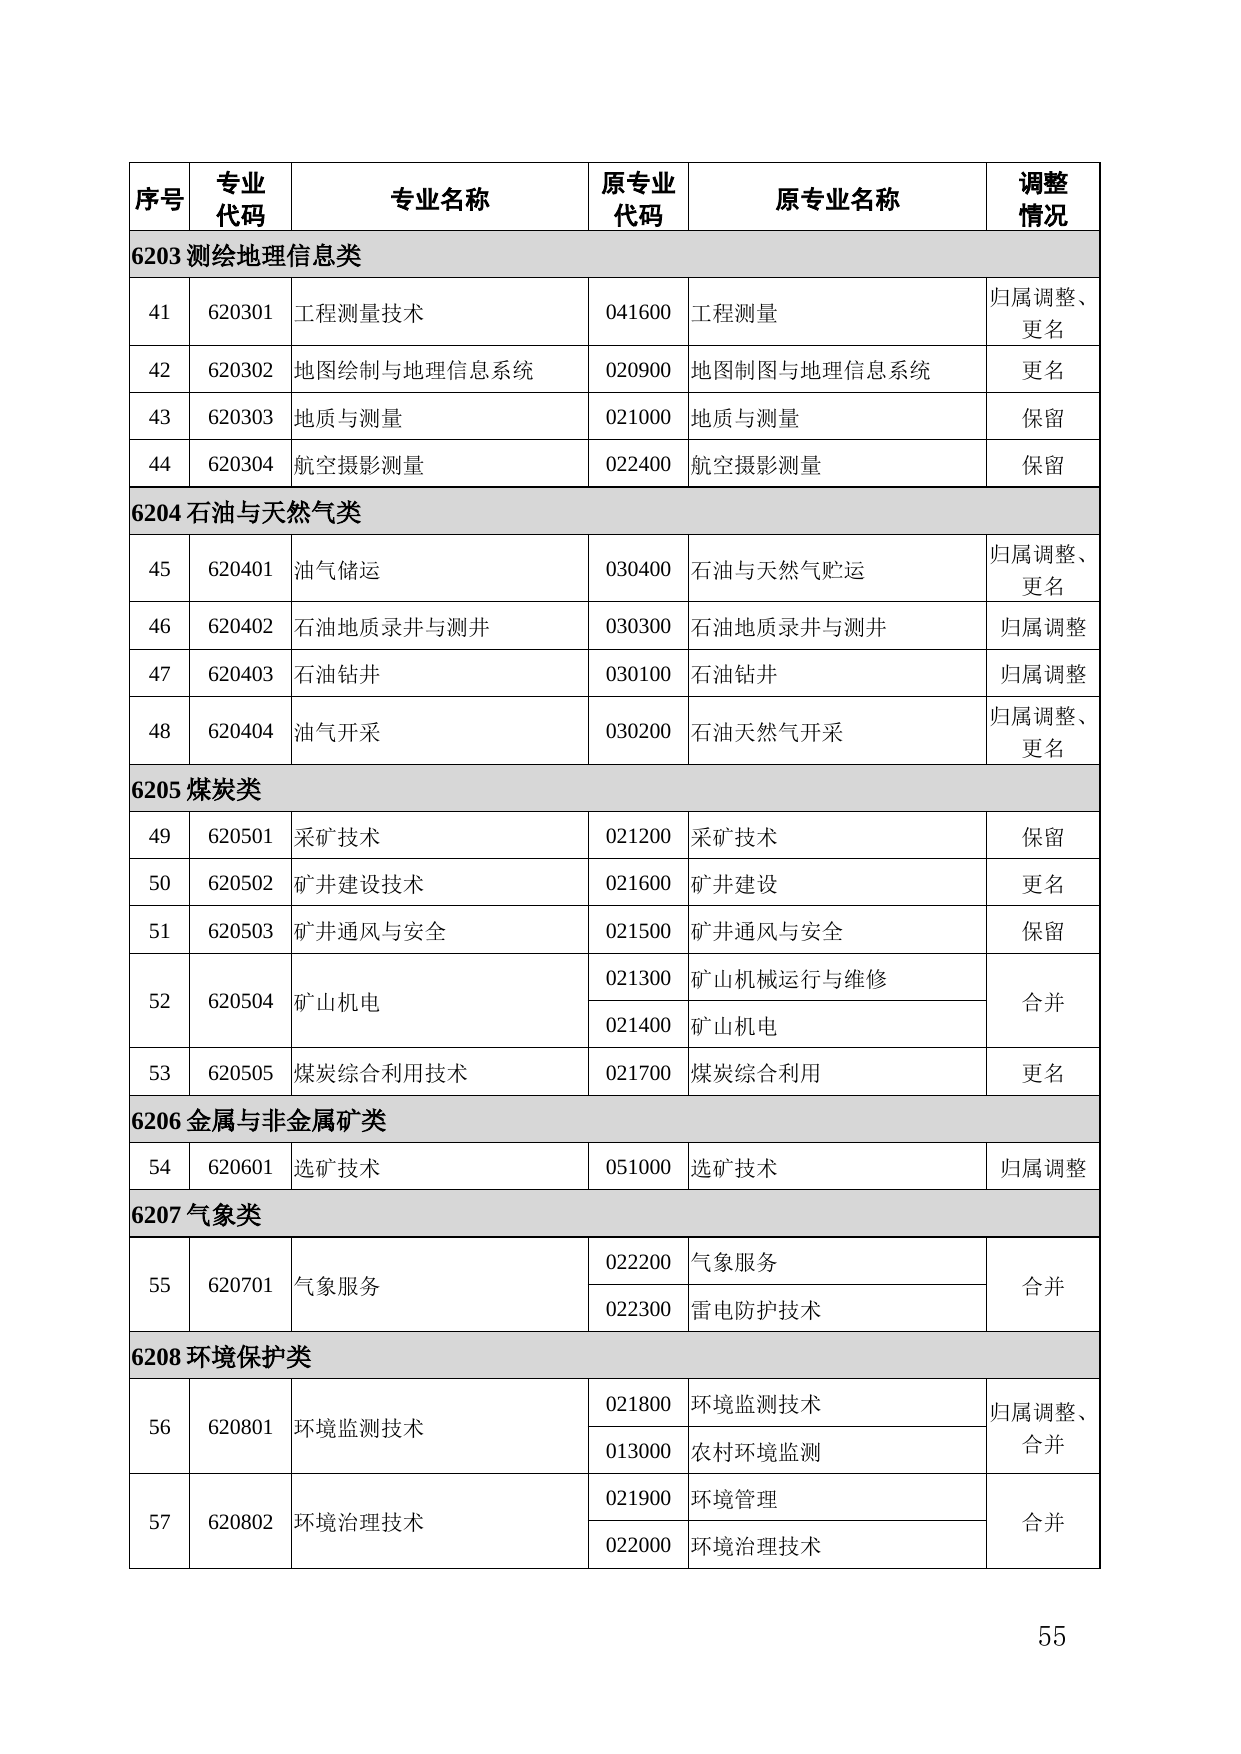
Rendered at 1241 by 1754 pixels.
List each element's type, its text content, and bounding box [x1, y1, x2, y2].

table_cell 021800 [589, 1379, 688, 1426]
table_cell 航空摄影测量 [689, 440, 986, 486]
table_cell 地图制图与地理信息系统 [689, 346, 986, 392]
table_cell 石油天然气开采 [689, 697, 986, 763]
table_cell 矿井建设技术 [292, 859, 588, 905]
table_cell 石油与天然气贮运 [689, 535, 986, 601]
table_header 调整 情况 [987, 163, 1099, 229]
table_cell 雷电防护技术 [689, 1285, 986, 1331]
table_cell 021900 [589, 1474, 688, 1520]
table_cell 41 [130, 278, 189, 344]
table_cell 矿山机电 [292, 954, 588, 1047]
table_cell 030400 [589, 535, 688, 601]
table_cell 041600 [589, 278, 688, 344]
table_cell 合并 [987, 954, 1099, 1047]
table_cell 煤炭综合利用技术 [292, 1048, 588, 1094]
table_cell 57 [130, 1474, 189, 1567]
table_cell 55 [130, 1238, 189, 1331]
table_cell 021400 [589, 1001, 688, 1047]
table_cell 56 [130, 1379, 189, 1473]
table_cell 620502 [190, 859, 291, 905]
table_cell 52 [130, 954, 189, 1047]
table_cell 48 [130, 697, 189, 763]
table_cell 环境监测技术 [292, 1379, 588, 1473]
table_cell 021600 [589, 859, 688, 905]
table_cell 013000 [589, 1427, 688, 1473]
table_cell 环境治理技术 [689, 1521, 986, 1567]
table_cell 选矿技术 [689, 1143, 986, 1189]
table_cell 归属调整 [987, 602, 1099, 648]
table_cell 油气开采 [292, 697, 588, 763]
table_header 原专业名称 [689, 163, 986, 229]
table_cell 环境治理技术 [292, 1474, 588, 1567]
table_cell 保留 [987, 393, 1099, 439]
table_cell 620501 [190, 812, 291, 858]
table_cell 620504 [190, 954, 291, 1047]
table_cell 工程测量 [689, 278, 986, 344]
table_cell 6207气象类 [130, 1190, 1099, 1236]
table_cell 归属调整 [987, 650, 1099, 696]
table_cell 620402 [190, 602, 291, 648]
table_cell 保留 [987, 906, 1099, 953]
table_cell 保留 [987, 812, 1099, 858]
table_cell 44 [130, 440, 189, 486]
table_cell 620403 [190, 650, 291, 696]
table_cell 油气储运 [292, 535, 588, 601]
table_cell 地质与测量 [292, 393, 588, 439]
table_cell 42 [130, 346, 189, 392]
table_cell 矿井建设 [689, 859, 986, 905]
table_cell 620404 [190, 697, 291, 763]
table_cell 54 [130, 1143, 189, 1189]
table_cell 620304 [190, 440, 291, 486]
table_cell 矿山机电 [689, 1001, 986, 1047]
table_cell 020900 [589, 346, 688, 392]
table_cell 620505 [190, 1048, 291, 1094]
table_cell 022000 [589, 1521, 688, 1567]
table_cell 煤炭综合利用 [689, 1048, 986, 1094]
table_cell 49 [130, 812, 189, 858]
table_cell 矿山机械运行与维修 [689, 954, 986, 1000]
table_cell 农村环境监测 [689, 1427, 986, 1473]
table_cell 45 [130, 535, 189, 601]
table_cell 022300 [589, 1285, 688, 1331]
table_cell 620303 [190, 393, 291, 439]
table_cell 采矿技术 [689, 812, 986, 858]
table_cell 620301 [190, 278, 291, 344]
table_cell 环境管理 [689, 1474, 986, 1520]
table_cell 47 [130, 650, 189, 696]
table_cell 022400 [589, 440, 688, 486]
table_cell 归属调整、更名 [987, 535, 1099, 601]
table_cell 矿井通风与安全 [689, 906, 986, 953]
table_cell 620503 [190, 906, 291, 953]
table_cell 030100 [589, 650, 688, 696]
table_cell 归属调整 [987, 1143, 1099, 1189]
table_cell 051000 [589, 1143, 688, 1189]
table_cell 620302 [190, 346, 291, 392]
table_cell 620401 [190, 535, 291, 601]
table_cell 归属调整、合并 [987, 1379, 1099, 1473]
table_cell 石油钻井 [292, 650, 588, 696]
table_cell 地质与测量 [689, 393, 986, 439]
table_cell 石油钻井 [689, 650, 986, 696]
table_cell 50 [130, 859, 189, 905]
table_cell 620601 [190, 1143, 291, 1189]
table_cell 选矿技术 [292, 1143, 588, 1189]
table_cell 030200 [589, 697, 688, 763]
table_cell 气象服务 [689, 1238, 986, 1284]
table_cell 620801 [190, 1379, 291, 1473]
table_cell 46 [130, 602, 189, 648]
table_cell 53 [130, 1048, 189, 1094]
table_cell 航空摄影测量 [292, 440, 588, 486]
table_cell 气象服务 [292, 1238, 588, 1331]
table_cell 矿井通风与安全 [292, 906, 588, 953]
table_cell 采矿技术 [292, 812, 588, 858]
table_cell 保留 [987, 440, 1099, 486]
table_header 专业 代码 [190, 163, 291, 229]
table_cell 石油地质录井与测井 [292, 602, 588, 648]
table_cell 021700 [589, 1048, 688, 1094]
table_cell 合并 [987, 1474, 1099, 1567]
table_cell 地图绘制与地理信息系统 [292, 346, 588, 392]
table_header 原专业 代码 [589, 163, 688, 229]
table_cell 021500 [589, 906, 688, 953]
table_cell 6205煤炭类 [130, 765, 1099, 811]
table_cell 环境监测技术 [689, 1379, 986, 1426]
table_cell 620802 [190, 1474, 291, 1567]
table_header 序号 [130, 163, 189, 229]
table_cell 021200 [589, 812, 688, 858]
table_cell 更名 [987, 1048, 1099, 1094]
table_cell 6206金属与非金属矿类 [130, 1096, 1099, 1142]
table_header 专业名称 [292, 163, 588, 229]
table_cell 归属调整、更名 [987, 278, 1099, 344]
table_cell 43 [130, 393, 189, 439]
table_cell 6204石油与天然气类 [130, 488, 1099, 534]
table_cell 合并 [987, 1238, 1099, 1331]
table_cell 更名 [987, 859, 1099, 905]
table_cell 归属调整、更名 [987, 697, 1099, 763]
table_cell 6208环境保护类 [130, 1332, 1099, 1378]
table_cell 030300 [589, 602, 688, 648]
table_cell 更名 [987, 346, 1099, 392]
table_cell 022200 [589, 1238, 688, 1284]
table_cell 021000 [589, 393, 688, 439]
table_cell 51 [130, 906, 189, 953]
table_cell 工程测量技术 [292, 278, 588, 344]
table_cell 021300 [589, 954, 688, 1000]
table_cell 620701 [190, 1238, 291, 1331]
table_cell 石油地质录井与测井 [689, 602, 986, 648]
table_cell 6203测绘地理信息类 [130, 231, 1099, 277]
